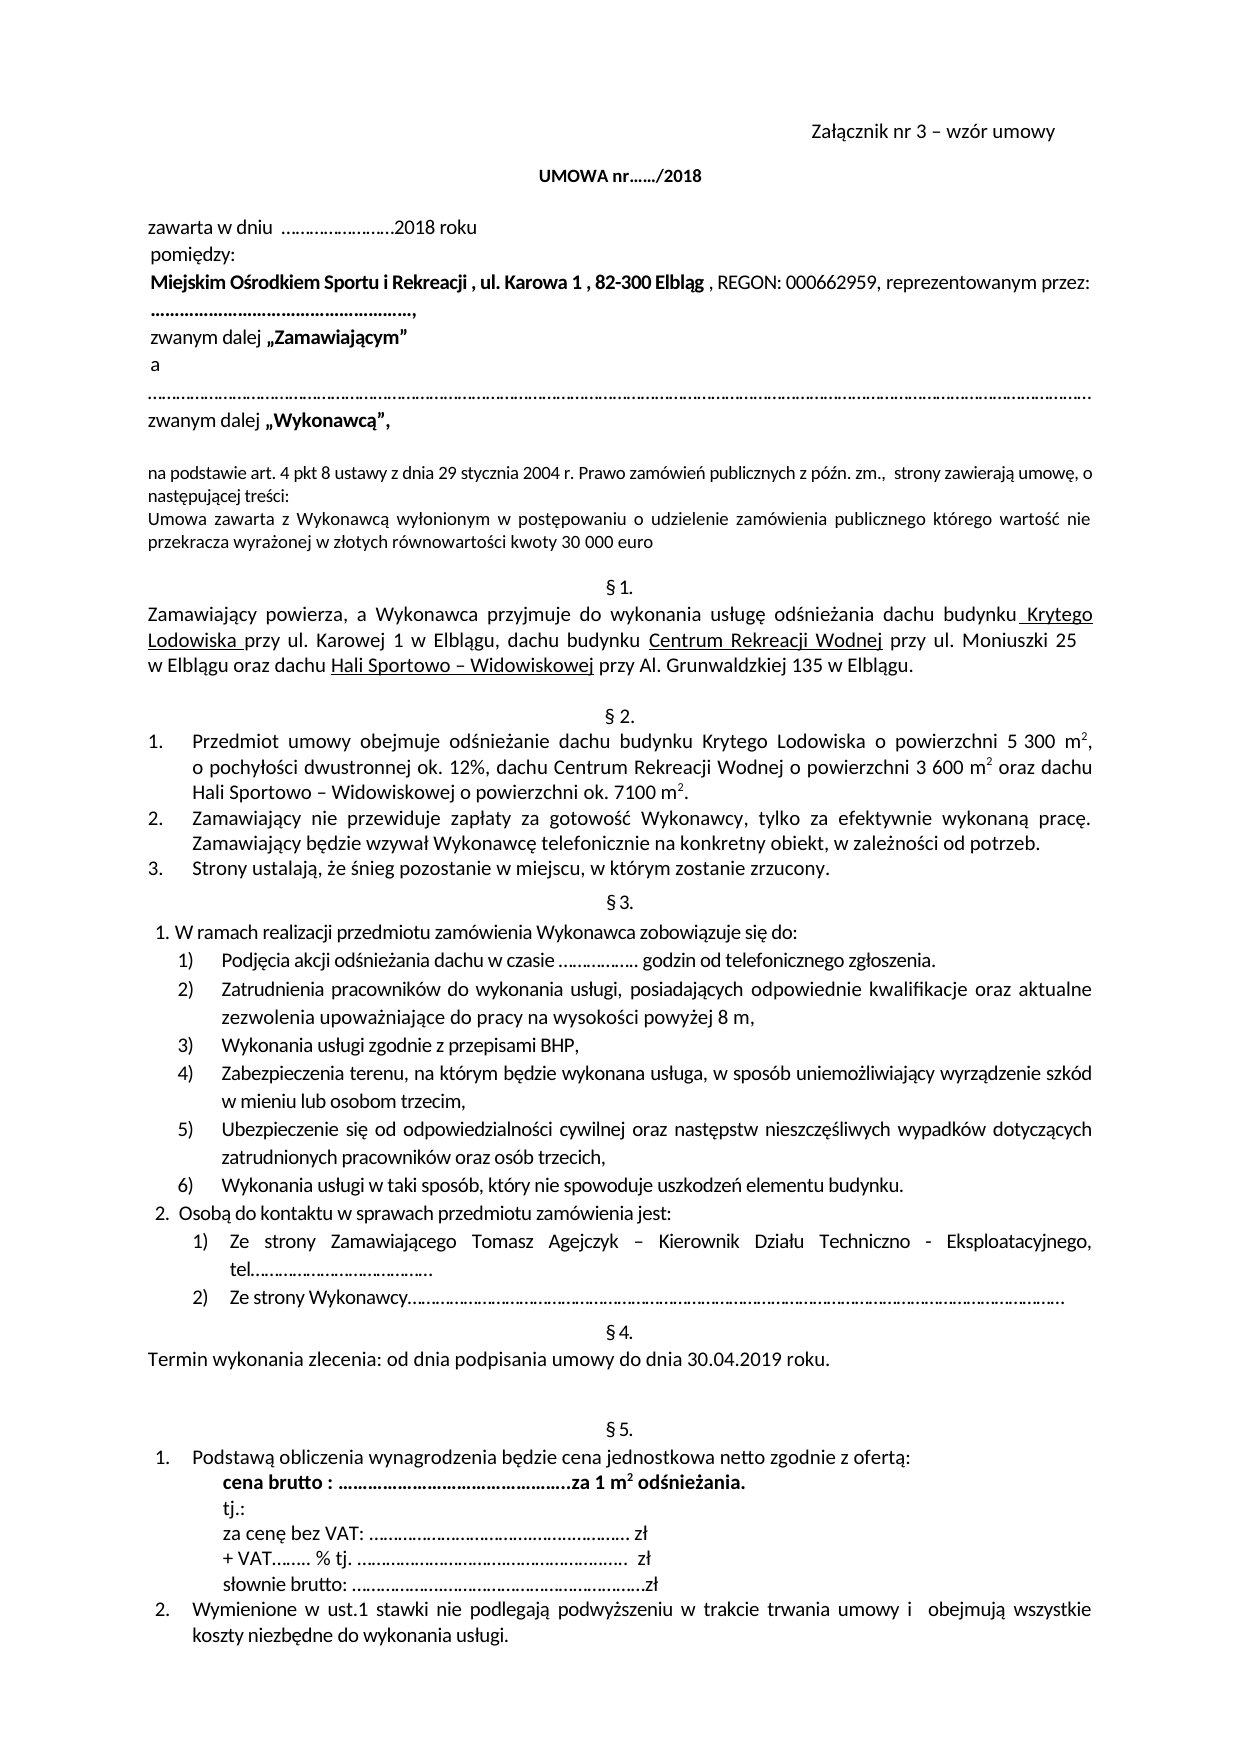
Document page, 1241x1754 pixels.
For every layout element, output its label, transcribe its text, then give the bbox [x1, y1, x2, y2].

text ………………………………………………, [150, 295, 1093, 322]
list Zatrudnienia pracowników do wykonania usługi, posiadających odpowiednie kwalifikacje oraz aktualne zezwolenia upoważniające do pracy na wysokości powyżej 8 m, [177, 973, 1093, 1030]
text § 5. [148, 1408, 1092, 1444]
list za cenę bez VAT: …………………………….……..………… zł [223, 1520, 1093, 1546]
list Strony ustalają, że śnieg pozostanie w miejscu, w którym zostanie zrzucony. [148, 856, 1093, 881]
text ………………………………………………………………………………………………………………………………………………………………………………… [148, 377, 1093, 405]
text Zamawiający powierza, a Wykonawca przyjmuje do wykonania usługę odśnieżania dachu budynku Krytego Lodowiska przy ul. Karowej 1 w Elblągu, dachu budynku Centrum Rekreacji Wodnej przy ul. Moniuszki 25 w Elblągu oraz dachu Hali Sportowo – Widowiskowej przy Al. Grunwaldzkiej 135 w Elblągu. [148, 601, 1093, 678]
list Ze strony Zamawiającego Tomasz Agejczyk – Kierownik Działu Techniczno - Eksploatacyjnego, tel………………………………… [192, 1226, 1093, 1282]
text § 1. [148, 565, 1092, 601]
list Wykonania usługi w taki sposób, który nie spowoduje uszkodzeń elementu budynku. [177, 1170, 1093, 1198]
list Osobą do kontaktu w sprawach przedmiotu zamówienia jest: [154, 1198, 1093, 1226]
list Ze strony Wykonawcy…………………………………………………………………………………………………………………………… [192, 1282, 1093, 1310]
text zwanym dalej „Wykonawcą”, [148, 405, 1093, 433]
text § 4. [148, 1310, 1092, 1346]
text UMOWA nr……/2018 [148, 164, 1093, 187]
list Wymienione w ust.1 stawki nie podlegają podwyższeniu w trakcie trwania umowy i obejmują wszystkie koszty niezbędne do wykonania usługi. [154, 1596, 1093, 1647]
text zawarta w dniu ……………………2018 roku [148, 212, 1093, 240]
list Podjęcia akcji odśnieżania dachu w czasie …………….. godzin od telefonicznego zgłoszenia. [177, 945, 1093, 973]
list Wykonania usługi zgodnie z przepisami BHP, [177, 1030, 1093, 1058]
text Załącznik nr 3 – wzór umowy [811, 118, 1093, 143]
text Umowa zawarta z Wykonawcą wyłonionym w postępowaniu o udzielenie zamówienia publicznego którego wartość nie przekracza wyrażonej w złotych równowartości kwoty 30 000 euro [148, 507, 1093, 553]
list Zamawiający nie przewiduje zapłaty za gotowość Wykonawcy, tylko za efektywnie wykonaną pracę. Zamawiający będzie wzywał Wykonawcę telefonicznie na konkretny obiekt, w zależności od potrzeb. [148, 805, 1093, 856]
list Podstawą obliczenia wynagrodzenia będzie cena jednostkowa netto zgodnie z ofertą: [154, 1444, 1093, 1469]
list Zabezpieczenia terenu, na którym będzie wykonana usługa, w sposób uniemożliwiający wyrządzenie szkód w mieniu lub osobom trzecim, [177, 1058, 1093, 1114]
text § 2. [516, 703, 1093, 728]
text a [150, 350, 1093, 377]
text § 3. [148, 881, 1092, 917]
text Miejskim Ośrodkiem Sportu i Rekreacji , ul. Karowa 1 , 82-300 Elbląg , REGON: 000662959, reprezentowanym przez: [150, 267, 1093, 295]
list Ubezpieczenie się od odpowiedzialności cywilnej oraz następstw nieszczęśliwych wypadków dotyczących zatrudnionych pracowników oraz osób trzecich, [177, 1114, 1093, 1170]
list cena brutto : ………………………………………..za 1 m2 odśnieżania. [223, 1469, 1093, 1495]
text Termin wykonania zlecenia: od dnia podpisania umowy do dnia 30.04.2019 roku. [148, 1346, 1093, 1372]
list tj.: [223, 1495, 1093, 1520]
text zwanym dalej „Zamawiającym” [150, 322, 1093, 350]
text na podstawie art. 4 pkt 8 ustawy z dnia 29 stycznia 2004 r. Prawo zamówień publicznych z późn. zm., strony zawierają umowę, o następującej treści: [148, 461, 1093, 507]
list W ramach realizacji przedmiotu zamówienia Wykonawca zobowiązuje się do: [154, 917, 1093, 945]
list Przedmiot umowy obejmuje odśnieżanie dachu budynku Krytego Lodowiska o powierzchni 5 300 m2, o pochyłości dwustronnej ok. 12%, dachu Centrum Rekreacji Wodnej o powierzchni 3 600 m2 oraz dachu Hali Sportowo – Widowiskowej o powierzchni ok. 7100 m2. [148, 728, 1093, 805]
text pomiędzy: [150, 240, 1093, 267]
list słownie brutto: ……………….……………………………………zł [223, 1571, 1093, 1596]
list + VAT…….. % tj. ………………………….………………..….. zł [223, 1546, 1093, 1571]
